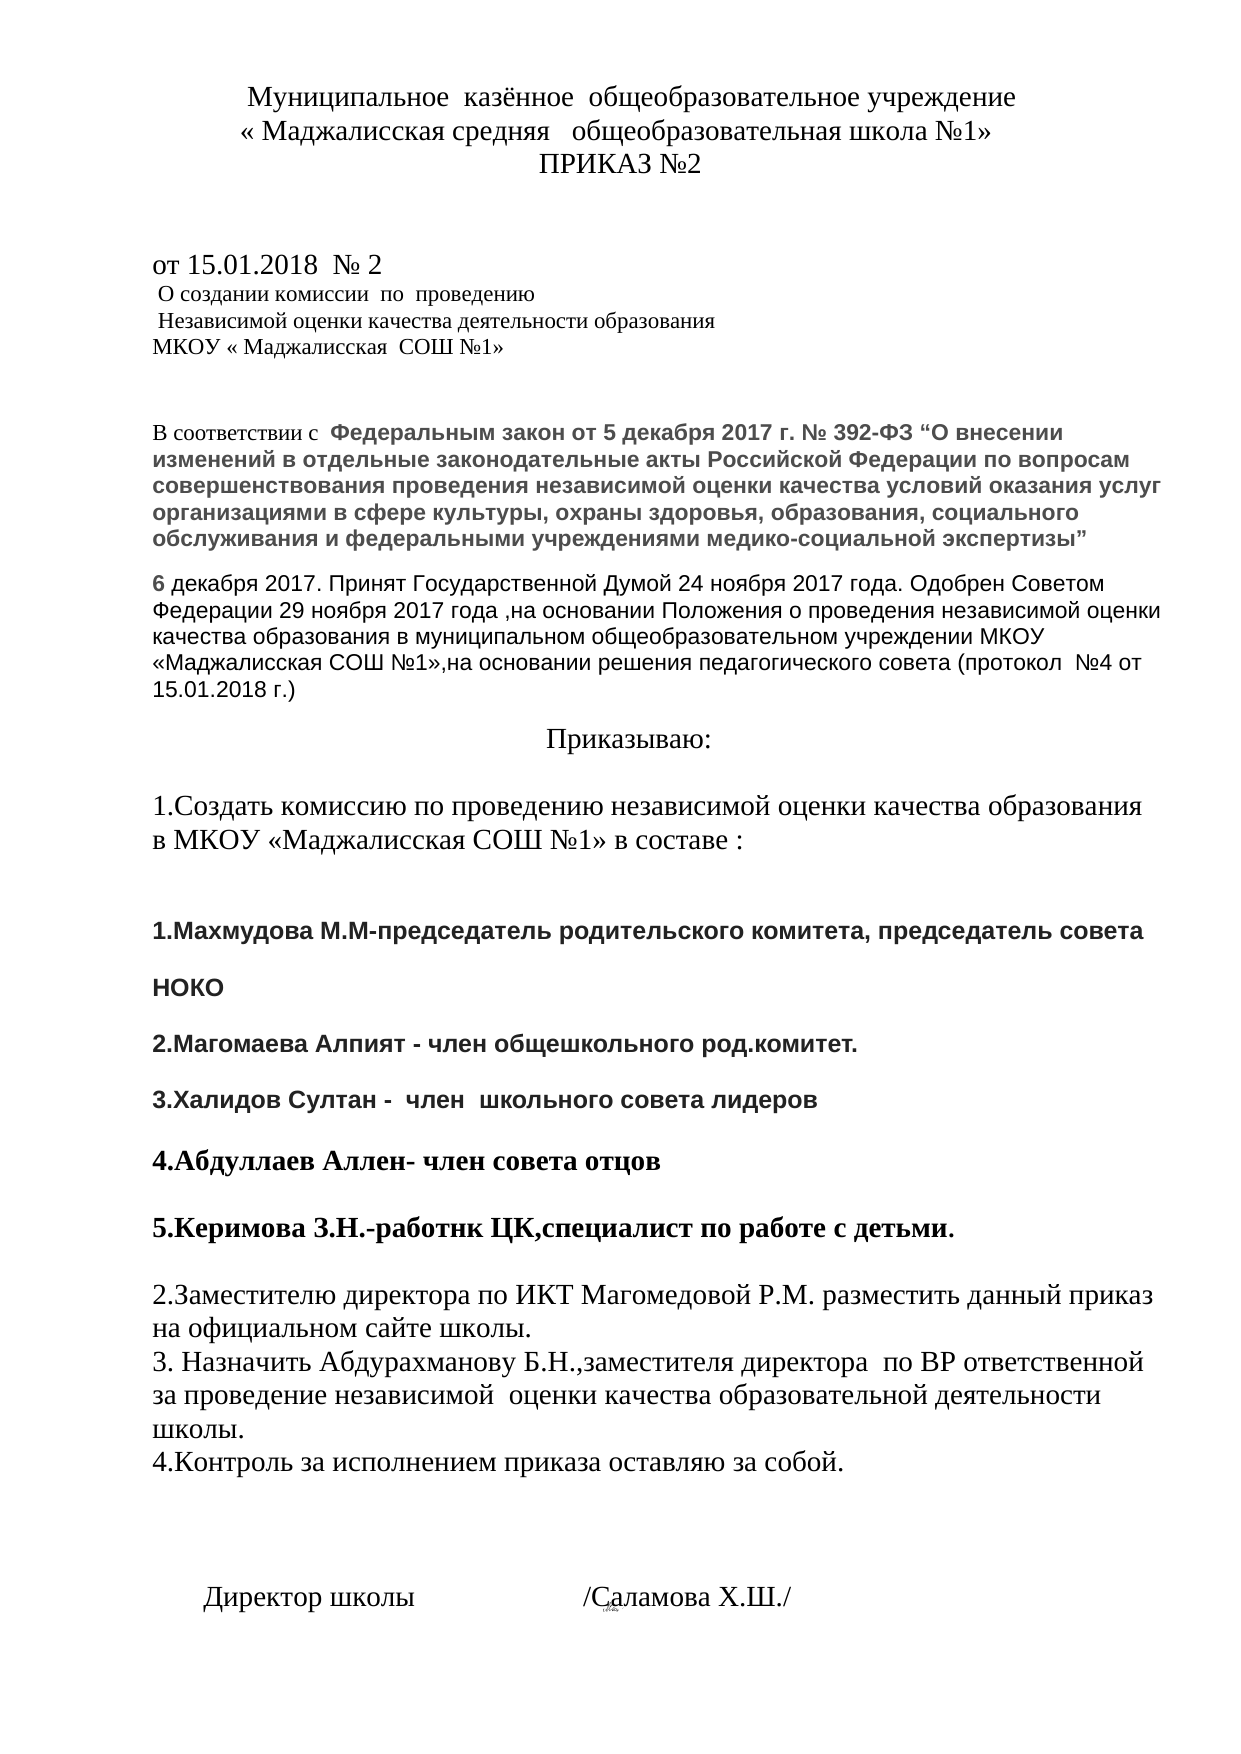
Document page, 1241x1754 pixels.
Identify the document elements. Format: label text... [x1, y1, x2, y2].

text В соответствии с Федеральным закон от 5 декабря 2017 г. № 392-ФЗ “О внесении изменений в отдельные законодательные акты Российской Федерации по вопросам совершенствования проведения независимой оценки качества условий оказания услуг организациями в сфере культуры, охраны здоровья, образования, социального обслуживания и федеральными учреждениями медико-социальной экспертизы” [152, 419, 1163, 551]
text 4.Абдуллаев Аллен- член совета отцов [152, 1143, 1163, 1176]
text 4.Контроль за исполнением приказа оставляю за собой. [152, 1444, 1163, 1478]
text 1.Махмудова М.М-председатель родительского комитета, председатель совета НОКО [152, 889, 1163, 1001]
text Директор школы /Саламова Х.Ш./ [152, 1579, 1163, 1612]
text 5.Керимова З.Н.-работнк ЦК,специалист по работе с детьми. [152, 1210, 1163, 1243]
text от 15.01.2018 № 2 [152, 247, 1163, 280]
text О создании комиссии по проведению [152, 280, 1163, 307]
text 3.Халидов Султан - член школьного совета лидеров [152, 1058, 1163, 1114]
text « Маджалисская средняя общеобразовательная школа №1» [152, 113, 1163, 146]
text МКОУ « Маджалисская СОШ №1» [152, 333, 1163, 359]
text 3. Назначить Абдурахманову Б.Н.,заместителя директора по ВР ответственной за проведение независимой оценки качества образовательной деятельности школы. [152, 1344, 1163, 1444]
text 1.Создать комиссию по проведению независимой оценки качества образования в МКОУ «Маджалисская СОШ №1» в составе : [152, 788, 1163, 855]
text Муниципальное казённое общеобразовательное учреждение [152, 79, 1163, 113]
text ПРИКАЗ №2 [152, 146, 1163, 180]
text Независимой оценки качества деятельности образования [152, 307, 1163, 333]
text 2.Заместителю директора по ИКТ Магомедовой Р.М. разместить данный приказ на официальном сайте школы. [152, 1277, 1163, 1344]
text 2.Магомаева Алпият - член общешкольного род.комитет. [152, 1001, 1163, 1058]
text Приказываю: [152, 721, 1163, 755]
text 6 декабря 2017. Принят Государственной Думой 24 ноября 2017 года. Одобрен Советом Федерации 29 ноября 2017 года ,на основании Положения о проведения независимой оценки качества образования в муниципальном общеобразовательном учреждении МКОУ «Маджалисская СОШ №1»,на основании решения педагогического совета (протокол №4 от 15.01.2018 г.) [152, 570, 1163, 702]
